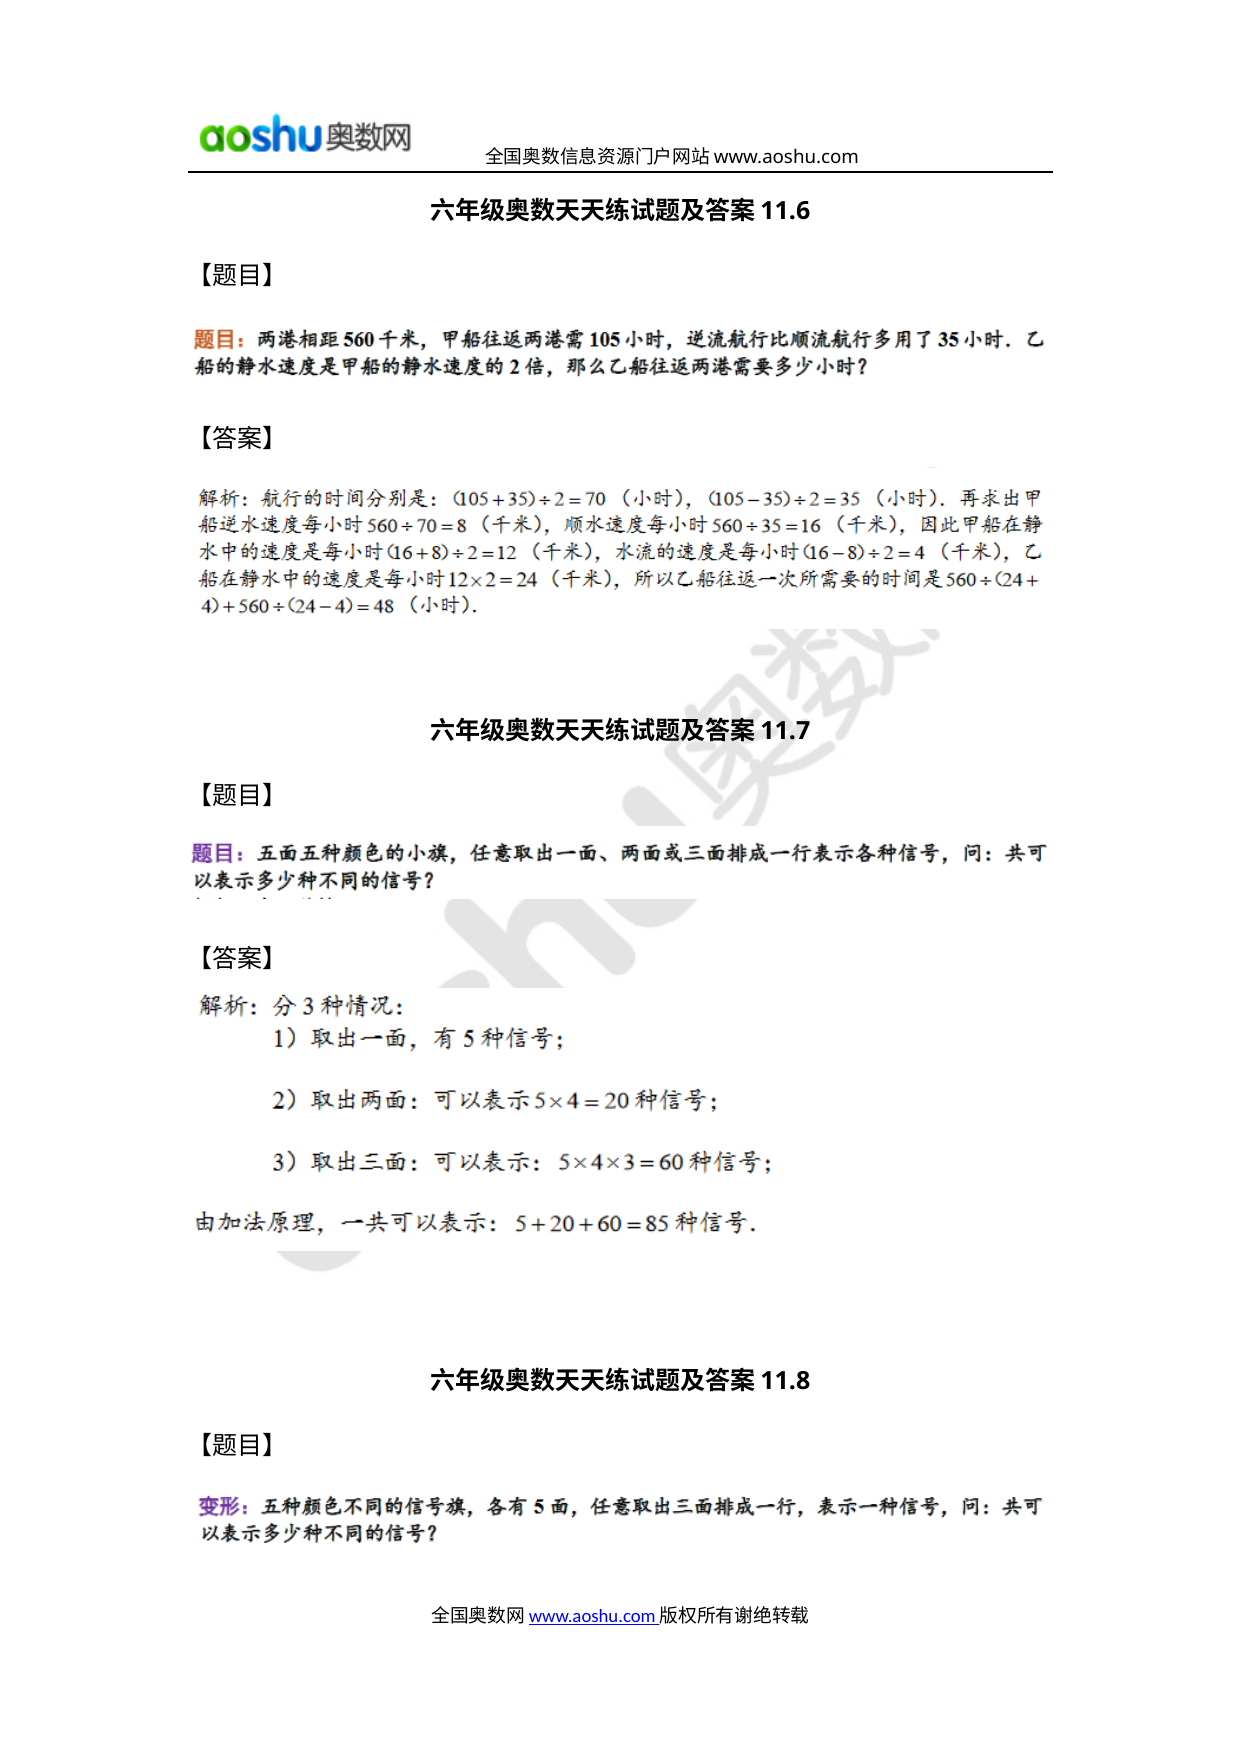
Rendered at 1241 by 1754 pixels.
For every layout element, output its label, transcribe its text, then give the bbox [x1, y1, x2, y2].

text 【题目】 [187, 761, 1053, 826]
picture [187, 988, 1053, 1338]
text 【题目】 [187, 1411, 1053, 1476]
text 【题目】 [187, 241, 1053, 306]
text 六年级奥数天天练试题及答案11.7 [187, 696, 1053, 761]
picture [187, 306, 1053, 393]
text 六年级奥数天天练试题及答案11.6 [187, 176, 1053, 241]
text 六年级奥数天天练试题及答案11.8 [187, 1346, 1053, 1411]
picture [187, 1476, 1053, 1564]
text 【答案】 [187, 924, 1053, 988]
picture [187, 468, 1053, 696]
text 【答案】 [187, 404, 1053, 468]
picture [187, 826, 1053, 924]
picture [187, 88, 485, 164]
